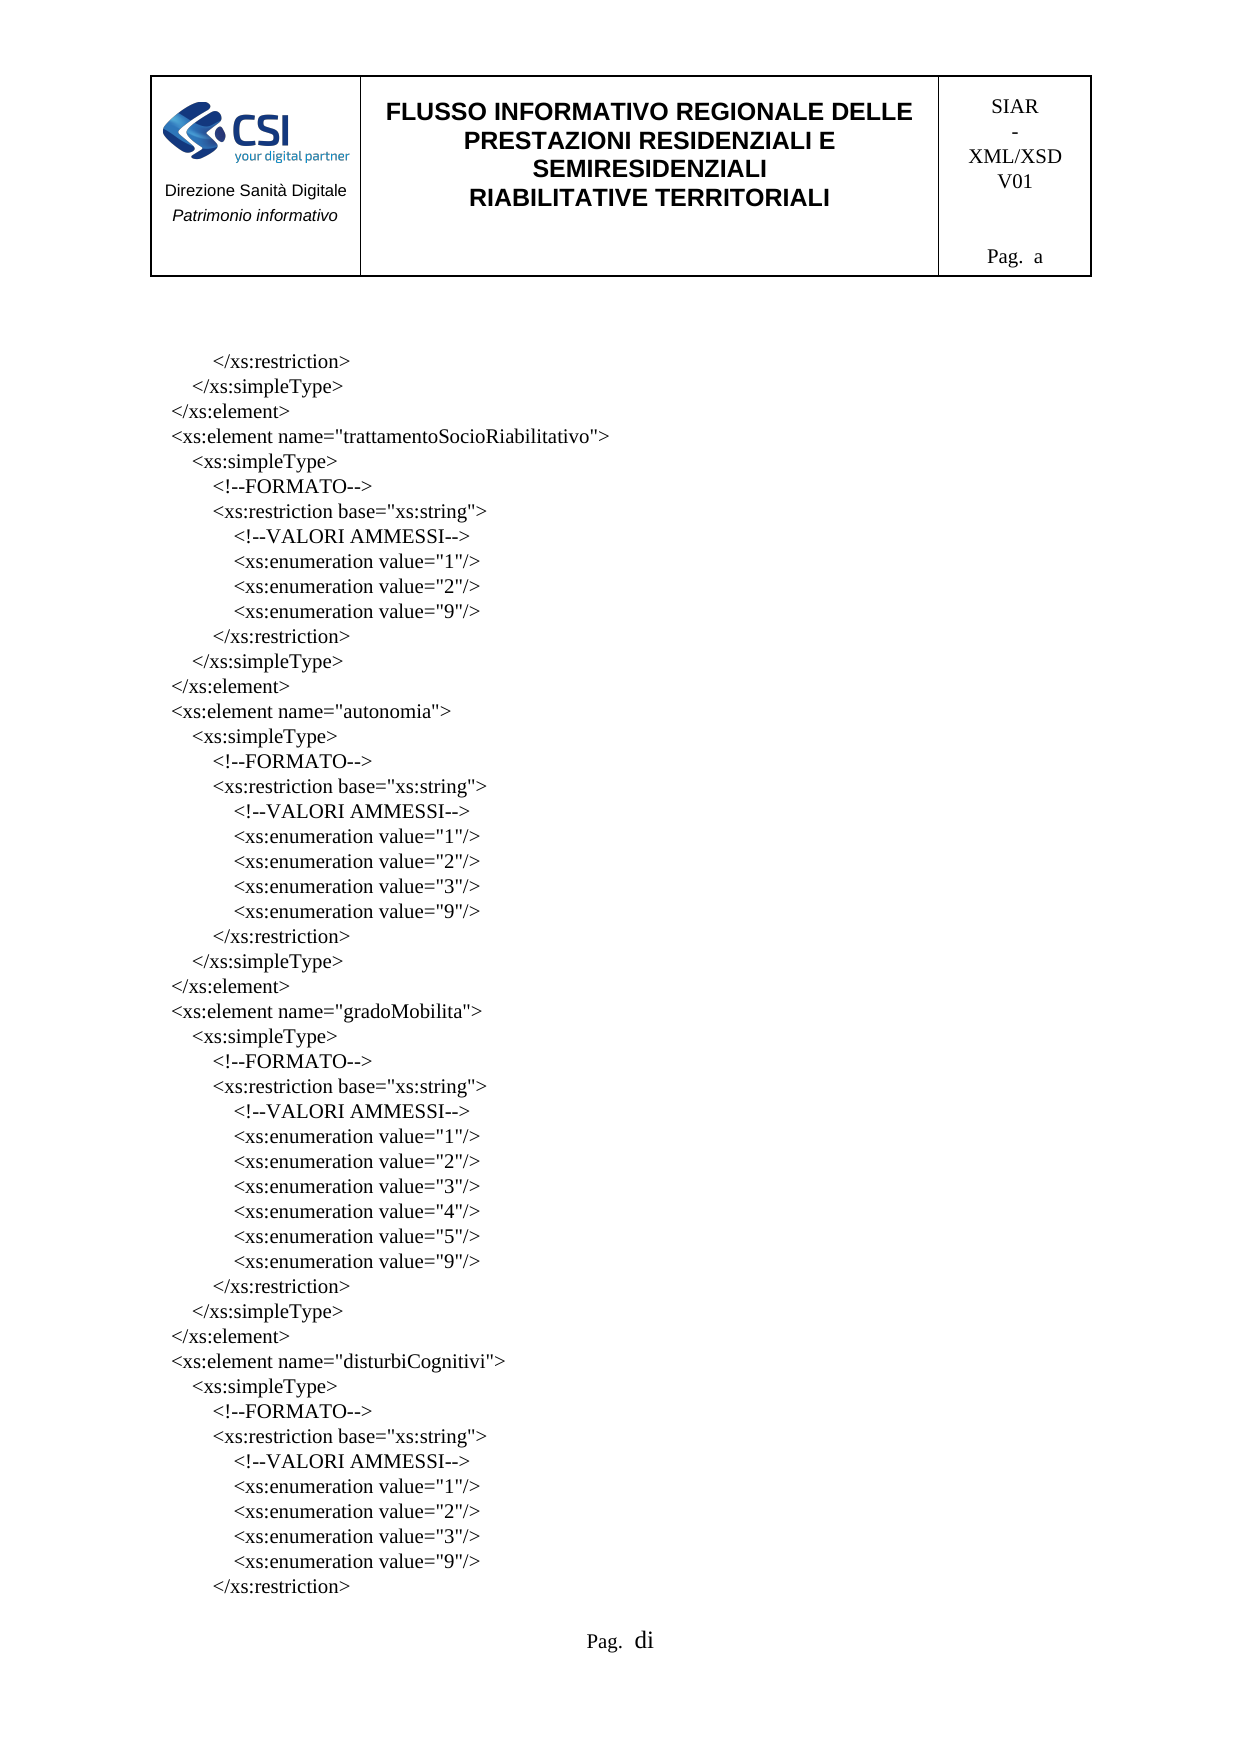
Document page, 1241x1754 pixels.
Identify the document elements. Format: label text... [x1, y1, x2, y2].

text </xs:simpleType> [150, 1298, 1090, 1323]
text <xs:simpleType> [150, 723, 1090, 748]
text <!--FORMATO--> [150, 748, 1090, 773]
text <xs:enumeration value="2"/> [150, 848, 1090, 873]
text <xs:enumeration value="1"/> [150, 823, 1090, 848]
text <xs:restriction base="xs:string"> [150, 1423, 1090, 1448]
text <xs:enumeration value="3"/> [150, 873, 1090, 898]
text <xs:simpleType> [150, 1373, 1090, 1398]
text </xs:restriction> [150, 1573, 1090, 1598]
text <xs:enumeration value="9"/> [150, 1548, 1090, 1573]
text <xs:enumeration value="2"/> [150, 1148, 1090, 1173]
text <xs:element name="gradoMobilita"> [150, 998, 1090, 1023]
text <!--FORMATO--> [150, 1398, 1090, 1423]
text <!--VALORI AMMESSI--> [150, 1098, 1090, 1123]
picture [161, 102, 351, 164]
text <xs:enumeration value="5"/> [150, 1223, 1090, 1248]
text <xs:enumeration value="2"/> [150, 1498, 1090, 1523]
text <xs:simpleType> [150, 1023, 1090, 1048]
text </xs:element> [150, 973, 1090, 998]
text <xs:enumeration value="9"/> [150, 1248, 1090, 1273]
text </xs:element> [150, 1323, 1090, 1348]
text <xs:restriction base="xs:string"> [150, 498, 1090, 523]
text <xs:enumeration value="1"/> [150, 548, 1090, 573]
text <xs:enumeration value="3"/> [150, 1173, 1090, 1198]
text <xs:element name="disturbiCognitivi"> [150, 1348, 1090, 1373]
text </xs:element> [150, 398, 1090, 423]
text </xs:restriction> [150, 923, 1090, 948]
text </xs:restriction> [150, 623, 1090, 648]
text </xs:simpleType> [150, 648, 1090, 673]
text <xs:enumeration value="9"/> [150, 898, 1090, 923]
text <xs:enumeration value="4"/> [150, 1198, 1090, 1223]
text <xs:enumeration value="9"/> [150, 598, 1090, 623]
text <!--FORMATO--> [150, 473, 1090, 498]
text <xs:element name="autonomia"> [150, 698, 1090, 723]
text <xs:simpleType> [150, 448, 1090, 473]
text </xs:simpleType> [150, 948, 1090, 973]
text </xs:restriction> [150, 1273, 1090, 1298]
text </xs:simpleType> [150, 373, 1090, 398]
text <!--VALORI AMMESSI--> [150, 523, 1090, 548]
text <!--FORMATO--> [150, 1048, 1090, 1073]
text <xs:enumeration value="3"/> [150, 1523, 1090, 1548]
text </xs:restriction> [150, 348, 1090, 373]
text <xs:enumeration value="1"/> [150, 1123, 1090, 1148]
text <xs:restriction base="xs:string"> [150, 1073, 1090, 1098]
text <xs:element name="trattamentoSocioRiabilitativo"> [150, 423, 1090, 448]
text <xs:restriction base="xs:string"> [150, 773, 1090, 798]
text <!--VALORI AMMESSI--> [150, 1448, 1090, 1473]
text <!--VALORI AMMESSI--> [150, 798, 1090, 823]
text </xs:element> [150, 673, 1090, 698]
text <xs:enumeration value="2"/> [150, 573, 1090, 598]
text <xs:enumeration value="1"/> [150, 1473, 1090, 1498]
